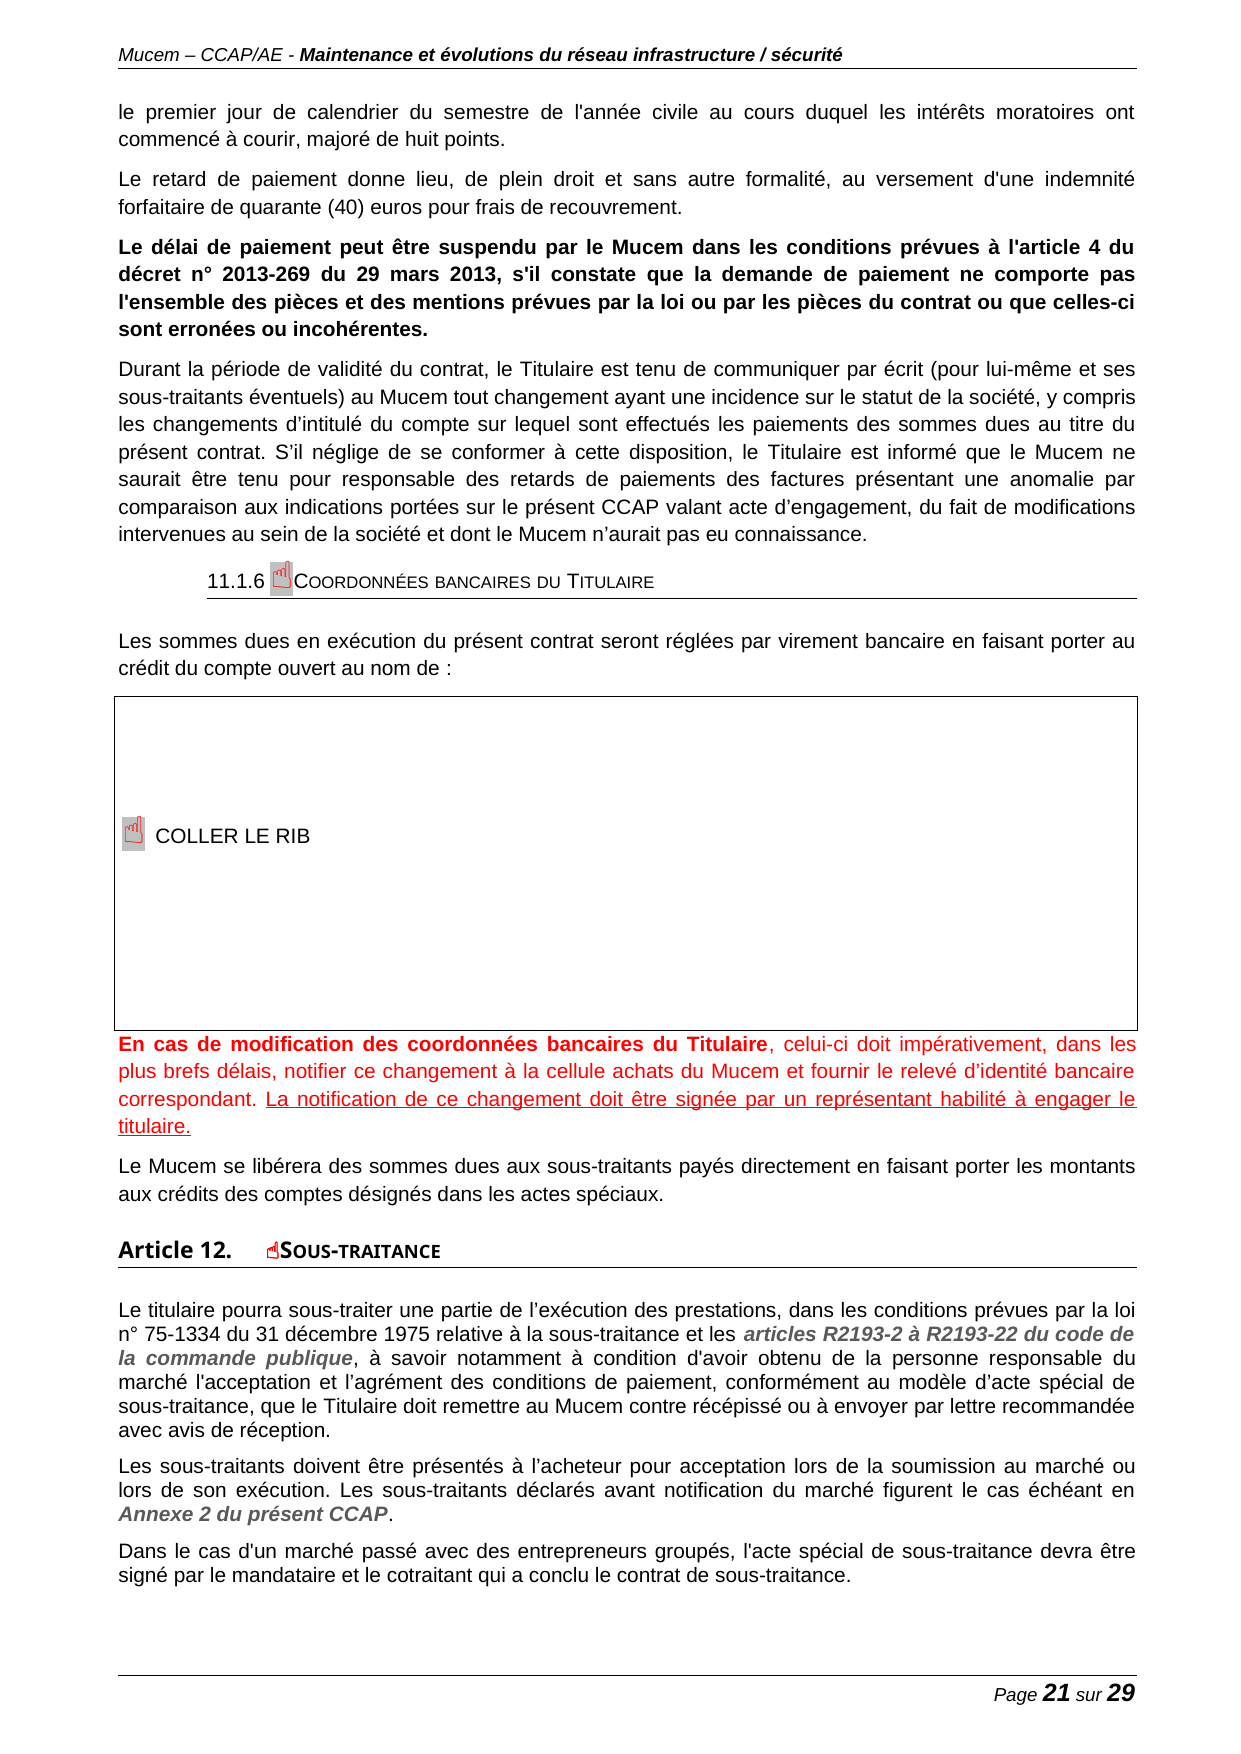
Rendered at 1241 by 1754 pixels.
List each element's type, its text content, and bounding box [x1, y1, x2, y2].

subtitle Coordonnées bancaires du Titulaire [207, 562, 1137, 598]
text Durant la période de validité du contrat, le Titulaire est tenu de communiquer par écrit (pour lui-même et ses sous-traitants éventuels) au Mucem tout changement ayant une incidence sur le statut de la société, y compris les changements d’intitulé du compte sur lequel sont effectués les paiements des sommes dues au titre du présent contrat. S’il néglige de se conformer à cette disposition, le Titulaire est informé que le Mucem ne saurait être tenu pour responsable des retards de paiements des factures présentant une anomalie par comparaison aux indications portées sur le présent CCAP valant acte d’engagement, du fait de modifications intervenues au sein de la société et dont le Mucem n’aurait pas eu connaissance. [118, 357, 1137, 546]
text Le titulaire pourra sous-traiter une partie de l’exécution des prestations, dans les conditions prévues par la loi n° 75-1334 du 31 décembre 1975 relative à la sous-traitance et les articles R2193-2 à R2193-22 du code de la commande publique, à savoir notamment à condition d'avoir obtenu de la personne responsable du marché l'acceptation et l’agrément des conditions de paiement, conformément au modèle d’acte spécial de sous-traitance, que le Titulaire doit remettre au Mucem contre récépissé ou à envoyer par lettre recommandée avec avis de réception. [118, 1298, 1137, 1442]
table_header COLLER LE RIB [115, 697, 1137, 1030]
text En cas de modification des coordonnées bancaires du Titulaire, celui-ci doit impérativement, dans les plus brefs délais, notifier ce changement à la cellule achats du Mucem et fournir le relevé d’identité bancaire correspondant. La notification de ce changement doit être signée par un représentant habilité à engager le titulaire. [118, 1031, 1137, 1138]
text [118, 99, 1137, 151]
text Le délai de paiement peut être suspendu par le Mucem dans les conditions prévues à l'article 4 du décret n° 2013-269 du 29 mars 2013, s'il constate que la demande de paiement ne comporte pas l'ensemble des pièces et des mentions prévues par la loi ou par les pièces du contrat ou que celles-ci sont erronées ou incohérentes. [118, 234, 1137, 341]
subtitle Sous-traitance [118, 1234, 1137, 1267]
text Les sommes dues en exécution du présent contrat seront réglées par virement bancaire en faisant porter au crédit du compte ouvert au nom de : [118, 629, 1137, 680]
text Les sous-traitants doivent être présentés à l’acheteur pour acceptation lors de la soumission au marché ou lors de son exécution. Les sous-traitants déclarés avant notification du marché figurent le cas échéant en Annexe 2 du présent CCAP. [118, 1454, 1137, 1526]
text Le retard de paiement donne lieu, de plein droit et sans autre formalité, au versement d'une indemnité forfaitaire de quarante (40) euros pour frais de recouvrement. [118, 167, 1137, 218]
text Le Mucem se libérera des sommes dues aux sous-traitants payés directement en faisant porter les montants aux crédits des comptes désignés dans les actes spéciaux. [118, 1154, 1137, 1205]
text Dans le cas d'un marché passé avec des entrepreneurs groupés, l'acte spécial de sous-traitance devra être signé par le mandataire et le cotraitant qui a conclu le contrat de sous-traitance. [118, 1538, 1137, 1586]
